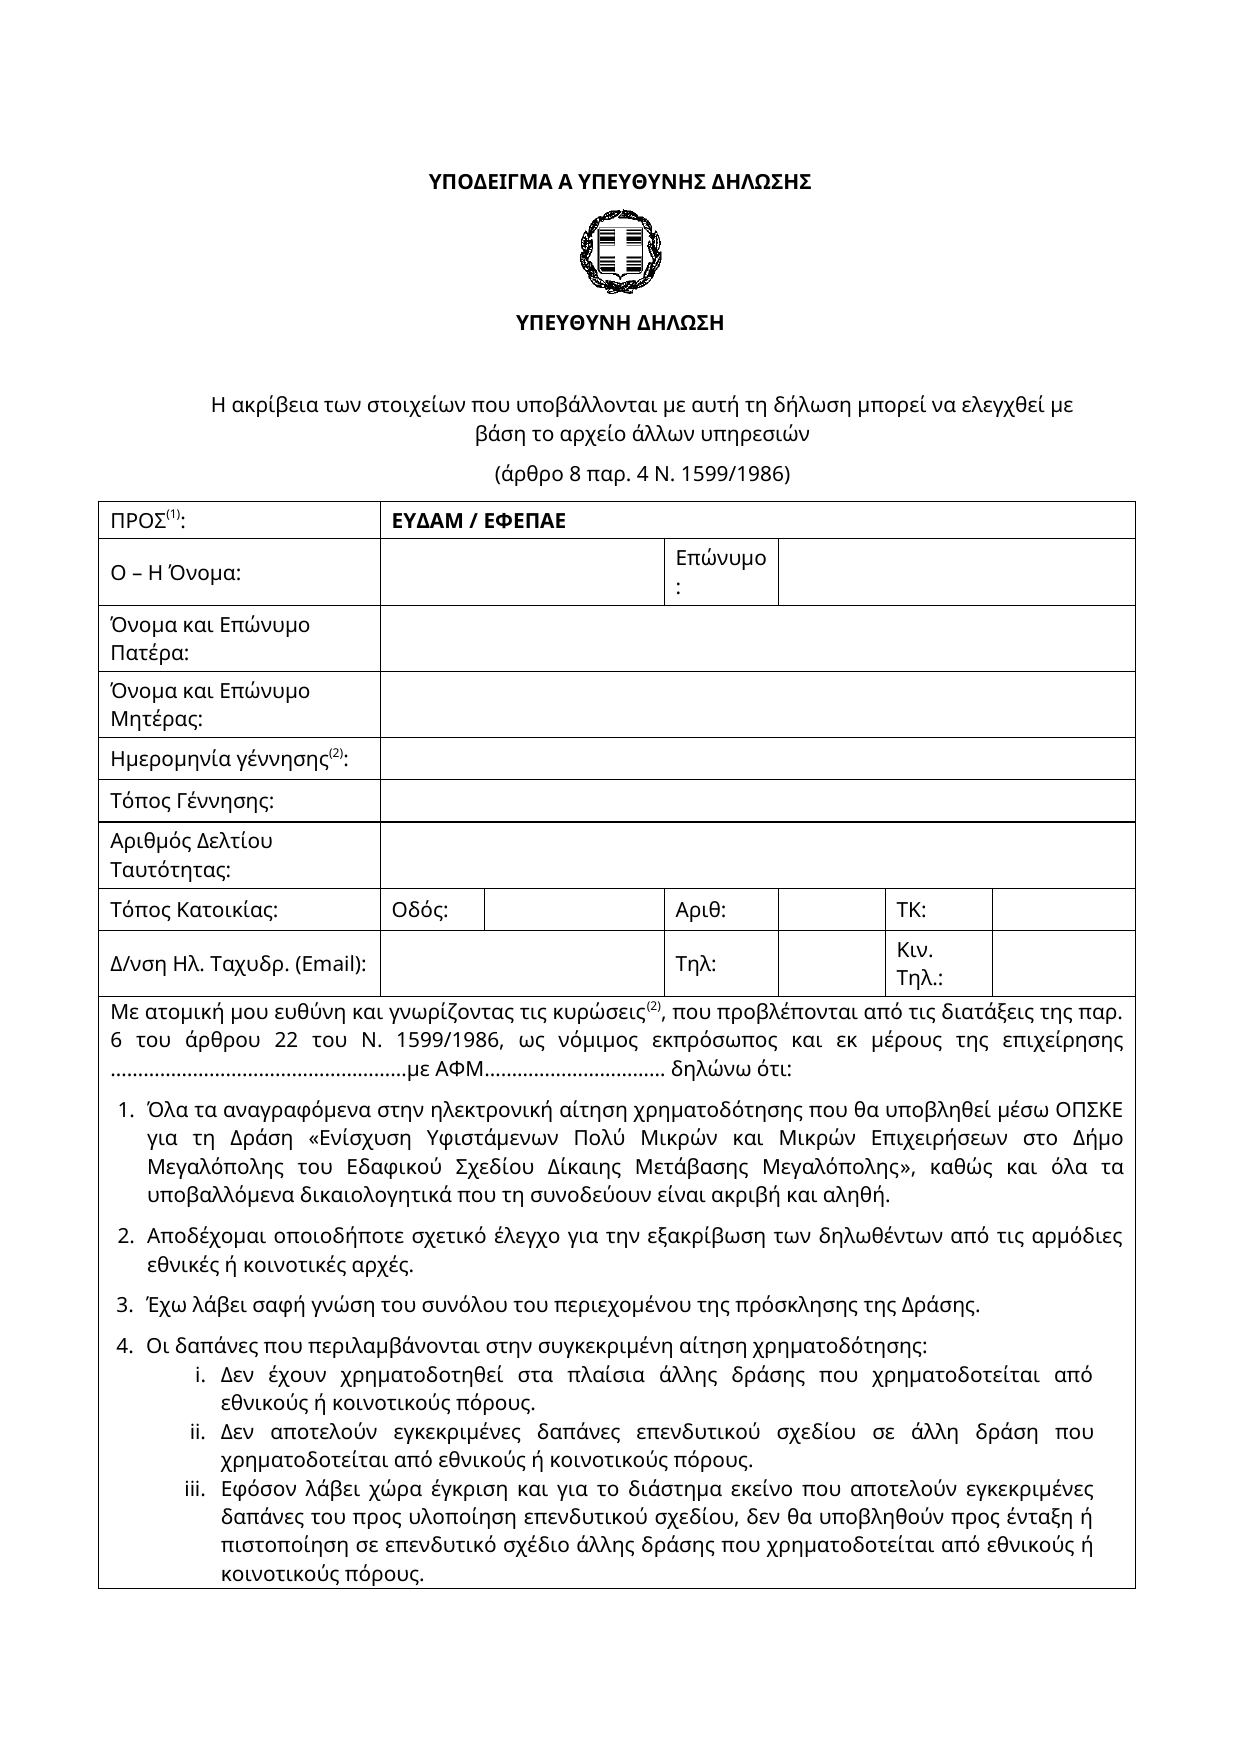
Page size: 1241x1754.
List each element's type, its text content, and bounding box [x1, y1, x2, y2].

table_header ΕΥΔΑΜ / ΕΦΕΠΑΕ [381, 502, 1135, 538]
table_cell [381, 931, 664, 996]
text (άρθρο 8 παρ. 4 Ν. 1599/1986) [187, 459, 1097, 488]
table_cell Τηλ: [665, 931, 778, 996]
table_cell ΤΚ: [886, 889, 992, 930]
table_header ΠΡΟΣ(1): [99, 502, 380, 538]
table_cell [381, 672, 1135, 737]
table_cell Όνομα και Επώνυμο Μητέρας: [99, 672, 380, 737]
table_cell [779, 889, 885, 930]
text Η ακρίβεια των στοιχείων που υποβάλλονται με αυτή τη δήλωση μπορεί να ελεγχθεί με βάση το αρχείο άλλων υπηρεσιών [187, 390, 1097, 447]
table_cell Ο – Η Όνομα: [99, 539, 380, 604]
table_cell Αριθ: [665, 889, 778, 930]
table_cell Ημερομηνία γέννησης(2): [99, 738, 380, 779]
table_cell [381, 780, 1135, 821]
table_cell [993, 889, 1135, 930]
table_cell Τόπος Γέννησης: [99, 780, 380, 821]
text ΥΠΟΔΕΙΓΜΑ Α ΥΠΕΥΘΥΝΗΣ ΔΗΛΩΣΗΣ [187, 162, 1053, 196]
table_cell Δ/νση Ηλ. Ταχυδρ. (Εmail): [99, 931, 380, 996]
table_cell Κιν. Τηλ.: [886, 931, 992, 996]
table_cell Επώνυμο: [665, 539, 778, 604]
picture [577, 208, 664, 296]
table_cell [381, 823, 1135, 888]
table_cell [381, 606, 1135, 671]
table_cell [485, 889, 664, 930]
table_cell Όνομα και Επώνυμο Πατέρα: [99, 606, 380, 671]
table_cell Τόπος Κατοικίας: [99, 889, 380, 930]
table_cell Οδός: [381, 889, 484, 930]
table_cell [381, 539, 664, 604]
table_cell [779, 931, 885, 996]
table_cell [99, 997, 1135, 1587]
text ΥΠΕΥΘΥΝΗ ΔΗΛΩΣΗ [187, 308, 1053, 337]
table_cell [381, 738, 1135, 779]
table_cell [993, 931, 1135, 996]
table_cell [779, 539, 1135, 604]
table_cell Αριθμός Δελτίου Ταυτότητας: [99, 823, 380, 888]
